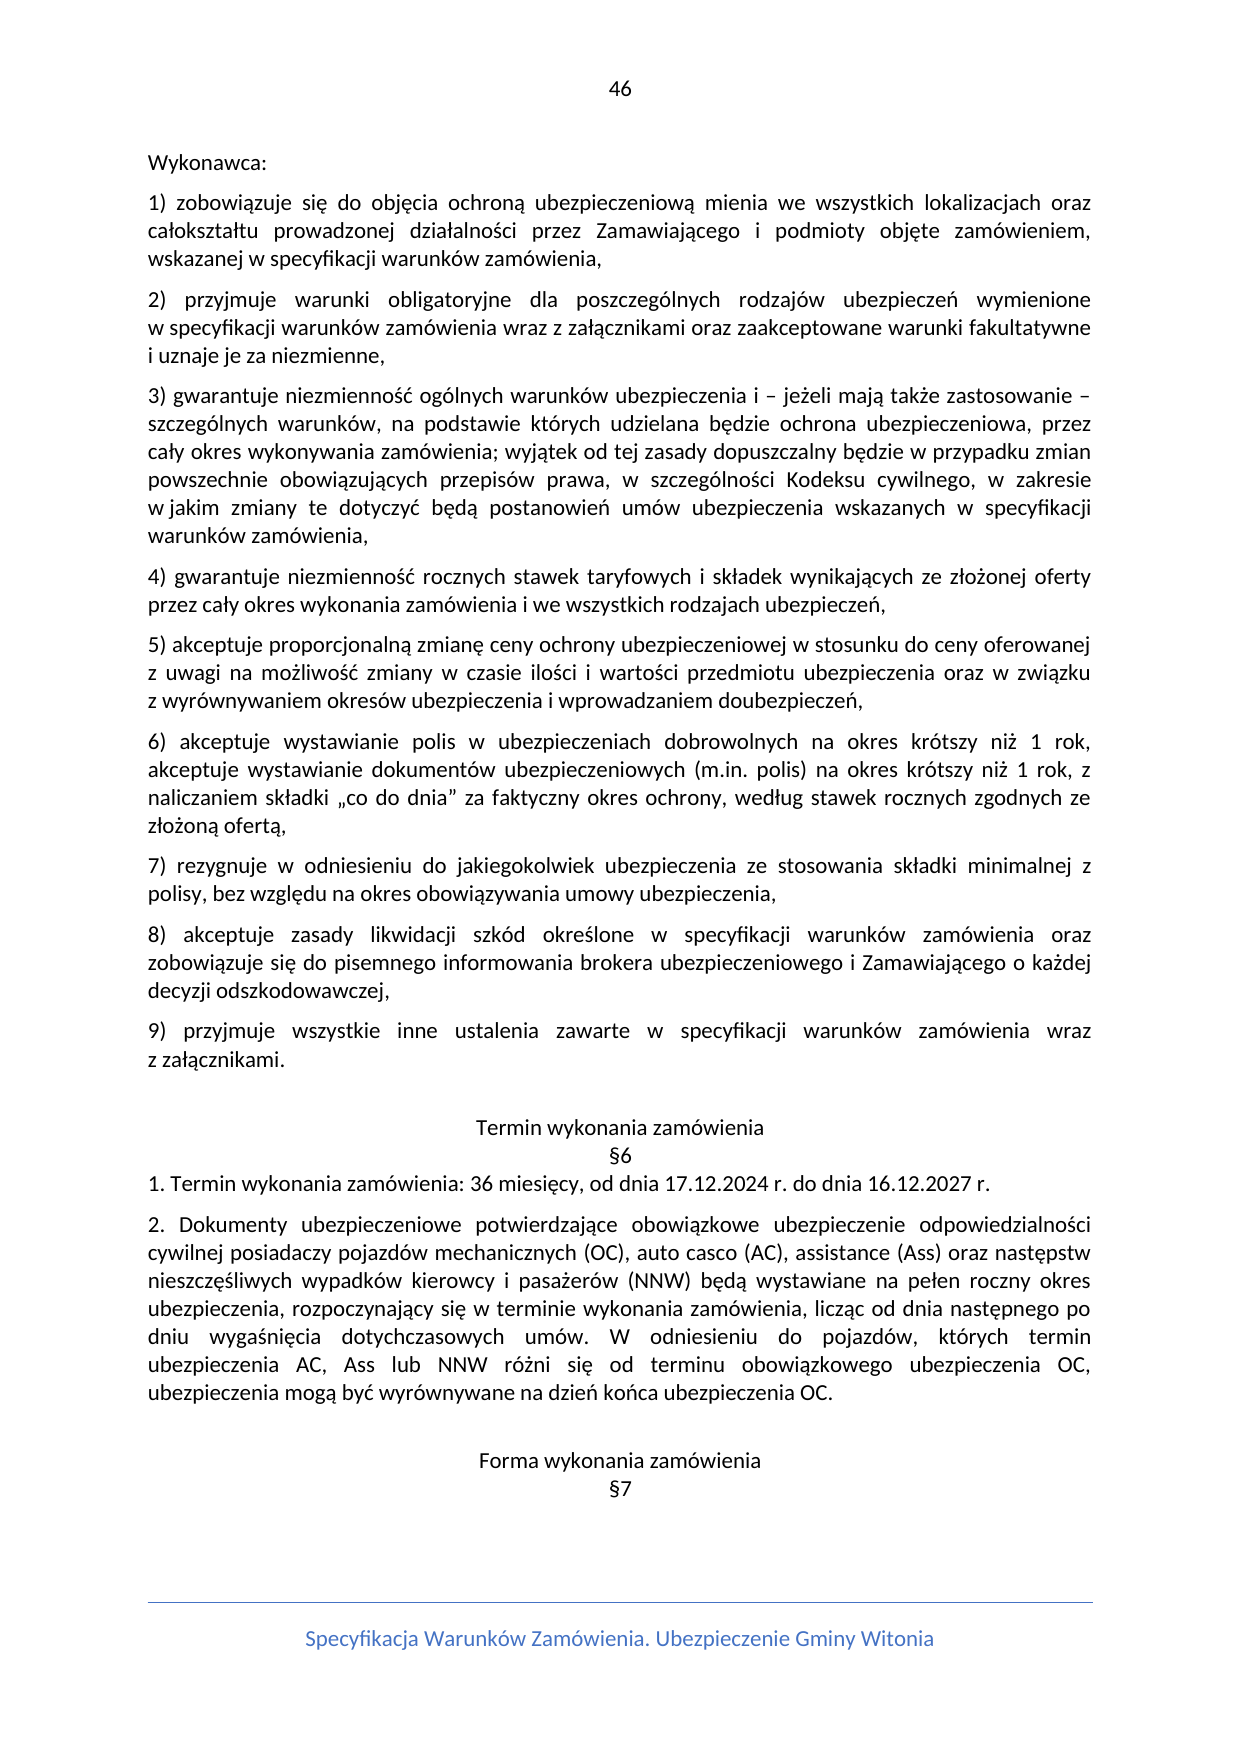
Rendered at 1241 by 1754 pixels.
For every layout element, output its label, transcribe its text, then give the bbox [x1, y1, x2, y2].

text §7 [148, 1474, 1093, 1502]
text Termin wykonania zamówienia [148, 1113, 1093, 1141]
text 1. Termin wykonania zamówienia: 36 miesięcy, od dnia 17.12.2024 r. do dnia 16.12.2027 r. [148, 1169, 1093, 1197]
text 6) akceptuje wystawianie polis w ubezpieczeniach dobrowolnych na okres krótszy niż 1 rok, akceptuje wystawianie dokumentów ubezpieczeniowych (m.in. polis) na okres krótszy niż 1 rok, z naliczaniem składki „co do dnia” za faktyczny okres ochrony, według stawek rocznych zgodnych ze złożoną ofertą, [148, 727, 1093, 839]
text 2) przyjmuje warunki obligatoryjne dla poszczególnych rodzajów ubezpieczeń wymienione w specyfikacji warunków zamówienia wraz z załącznikami oraz zaakceptowane warunki fakultatywne i uznaje je za niezmienne, [148, 285, 1093, 369]
text 5) akceptuje proporcjonalną zmianę ceny ochrony ubezpieczeniowej w stosunku do ceny oferowanej z uwagi na możliwość zmiany w czasie ilości i wartości przedmiotu ubezpieczenia oraz w związku z wyrównywaniem okresów ubezpieczenia i wprowadzaniem doubezpieczeń, [148, 630, 1093, 714]
text Wykonawca: [148, 148, 1093, 176]
text 9) przyjmuje wszystkie inne ustalenia zawarte w specyfikacji warunków zamówienia wraz z załącznikami. [148, 1017, 1093, 1073]
text 1) zobowiązuje się do objęcia ochroną ubezpieczeniową mienia we wszystkich lokalizacjach oraz całokształtu prowadzonej działalności przez Zamawiającego i podmioty objęte zamówieniem, wskazanej w specyfikacji warunków zamówienia, [148, 188, 1093, 272]
text 2. Dokumenty ubezpieczeniowe potwierdzające obowiązkowe ubezpieczenie odpowiedzialności cywilnej posiadaczy pojazdów mechanicznych (OC), auto casco (AC), assistance (Ass) oraz następstw nieszczęśliwych wypadków kierowcy i pasażerów (NNW) będą wystawiane na pełen roczny okres ubezpieczenia, rozpoczynający się w terminie wykonania zamówienia, licząc od dnia następnego po dniu wygaśnięcia dotychczasowych umów. W odniesieniu do pojazdów, których termin ubezpieczenia AC, Ass lub NNW różni się od terminu obowiązkowego ubezpieczenia OC, ubezpieczenia mogą być wyrównywane na dzień końca ubezpieczenia OC. [148, 1210, 1093, 1406]
text 8) akceptuje zasady likwidacji szkód określone w specyfikacji warunków zamówienia oraz zobowiązuje się do pisemnego informowania brokera ubezpieczeniowego i Zamawiającego o każdej decyzji odszkodowawczej, [148, 920, 1093, 1004]
text 4) gwarantuje niezmienność rocznych stawek taryfowych i składek wynikających ze złożonej oferty przez cały okres wykonania zamówienia i we wszystkich rodzajach ubezpieczeń, [148, 562, 1093, 618]
text Forma wykonania zamówienia [148, 1446, 1093, 1474]
text §6 [148, 1141, 1093, 1169]
text 3) gwarantuje niezmienność ogólnych warunków ubezpieczenia i – jeżeli mają także zastosowanie – szczególnych warunków, na podstawie których udzielana będzie ochrona ubezpieczeniowa, przez cały okres wykonywania zamówienia; wyjątek od tej zasady dopuszczalny będzie w przypadku zmian powszechnie obowiązujących przepisów prawa, w szczególności Kodeksu cywilnego, w zakresie w jakim zmiany te dotyczyć będą postanowień umów ubezpieczenia wskazanych w specyfikacji warunków zamówienia, [148, 381, 1093, 549]
text 7) rezygnuje w odniesieniu do jakiegokolwiek ubezpieczenia ze stosowania składki minimalnej z polisy, bez względu na okres obowiązywania umowy ubezpieczenia, [148, 852, 1093, 908]
